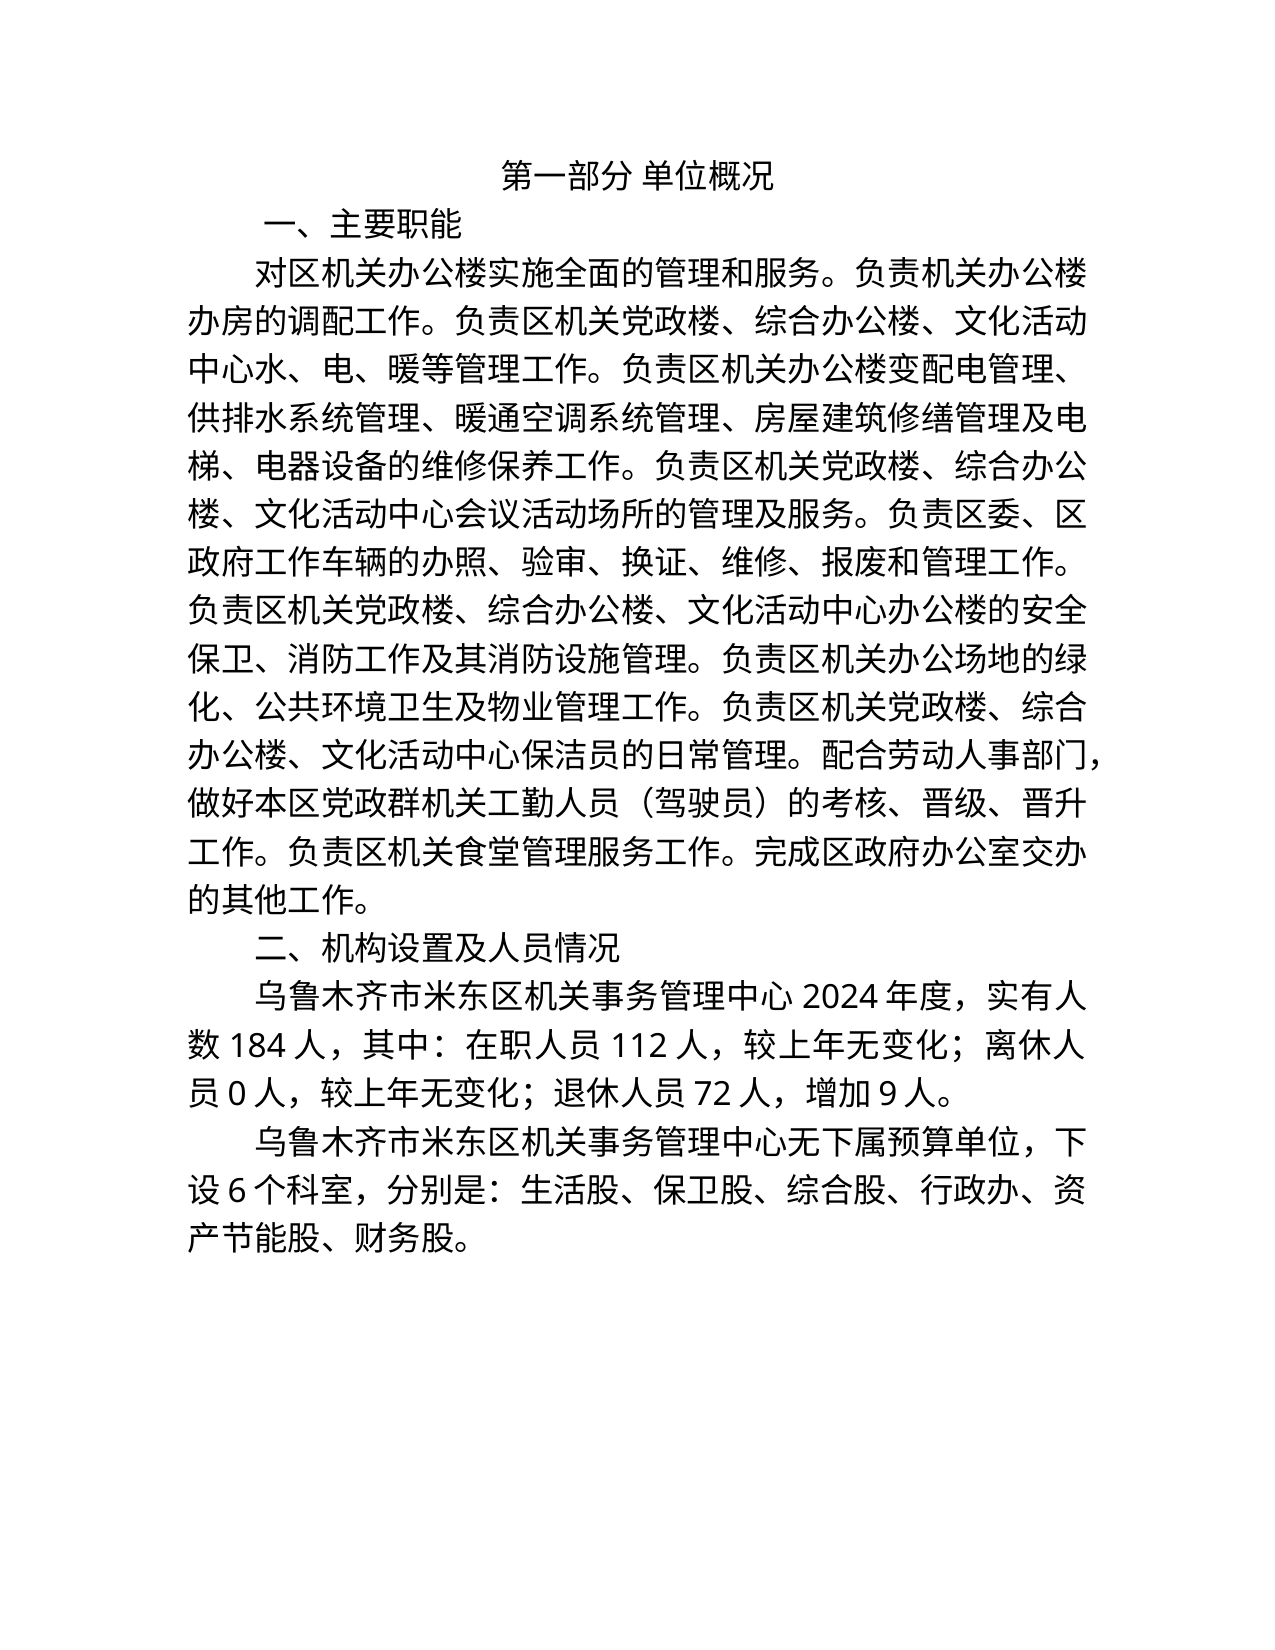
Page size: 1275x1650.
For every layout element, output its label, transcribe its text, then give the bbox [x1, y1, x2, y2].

text 二、机构设置及人员情况 [187, 922, 1087, 970]
text 对区机关办公楼实施全面的管理和服务。负责机关办公楼办房的调配工作。负责区机关党政楼、综合办公楼、文化活动中心水、电、暖等管理工作。负责区机关办公楼变配电管理、供排水系统管理、暖通空调系统管理、房屋建筑修缮管理及电梯、电器设备的维修保养工作。负责区机关党政楼、综合办公楼、文化活动中心会议活动场所的管理及服务。负责区委、区政府工作车辆的办照、验审、换证、维修、报废和管理工作。负责区机关党政楼、综合办公楼、文化活动中心办公楼的安全保卫、消防工作及其消防设施管理。负责区机关办公场地的绿化、公共环境卫生及物业管理工作。负责区机关党政楼、综合办公楼、文化活动中心保洁员的日常管理。配合劳动人事部门，做好本区党政群机关工勤人员（驾驶员）的考核、晋级、晋升工作。负责区机关食堂管理服务工作。完成区政府办公室交办的其他工作。 [187, 247, 1087, 922]
text 第一部分 单位概况 [187, 150, 1087, 198]
text 乌鲁木齐市米东区机关事务管理中心无下属预算单位，下设6个科室，分别是：生活股、保卫股、综合股、行政办、资产节能股、财务股。 [187, 1115, 1087, 1260]
text 一、主要职能 [187, 198, 1087, 247]
text 乌鲁木齐市米东区机关事务管理中心2024年度，实有人数184人，其中：在职人员112人，较上年无变化；离休人员0人，较上年无变化；退休人员72人，增加9人。 [187, 970, 1087, 1115]
